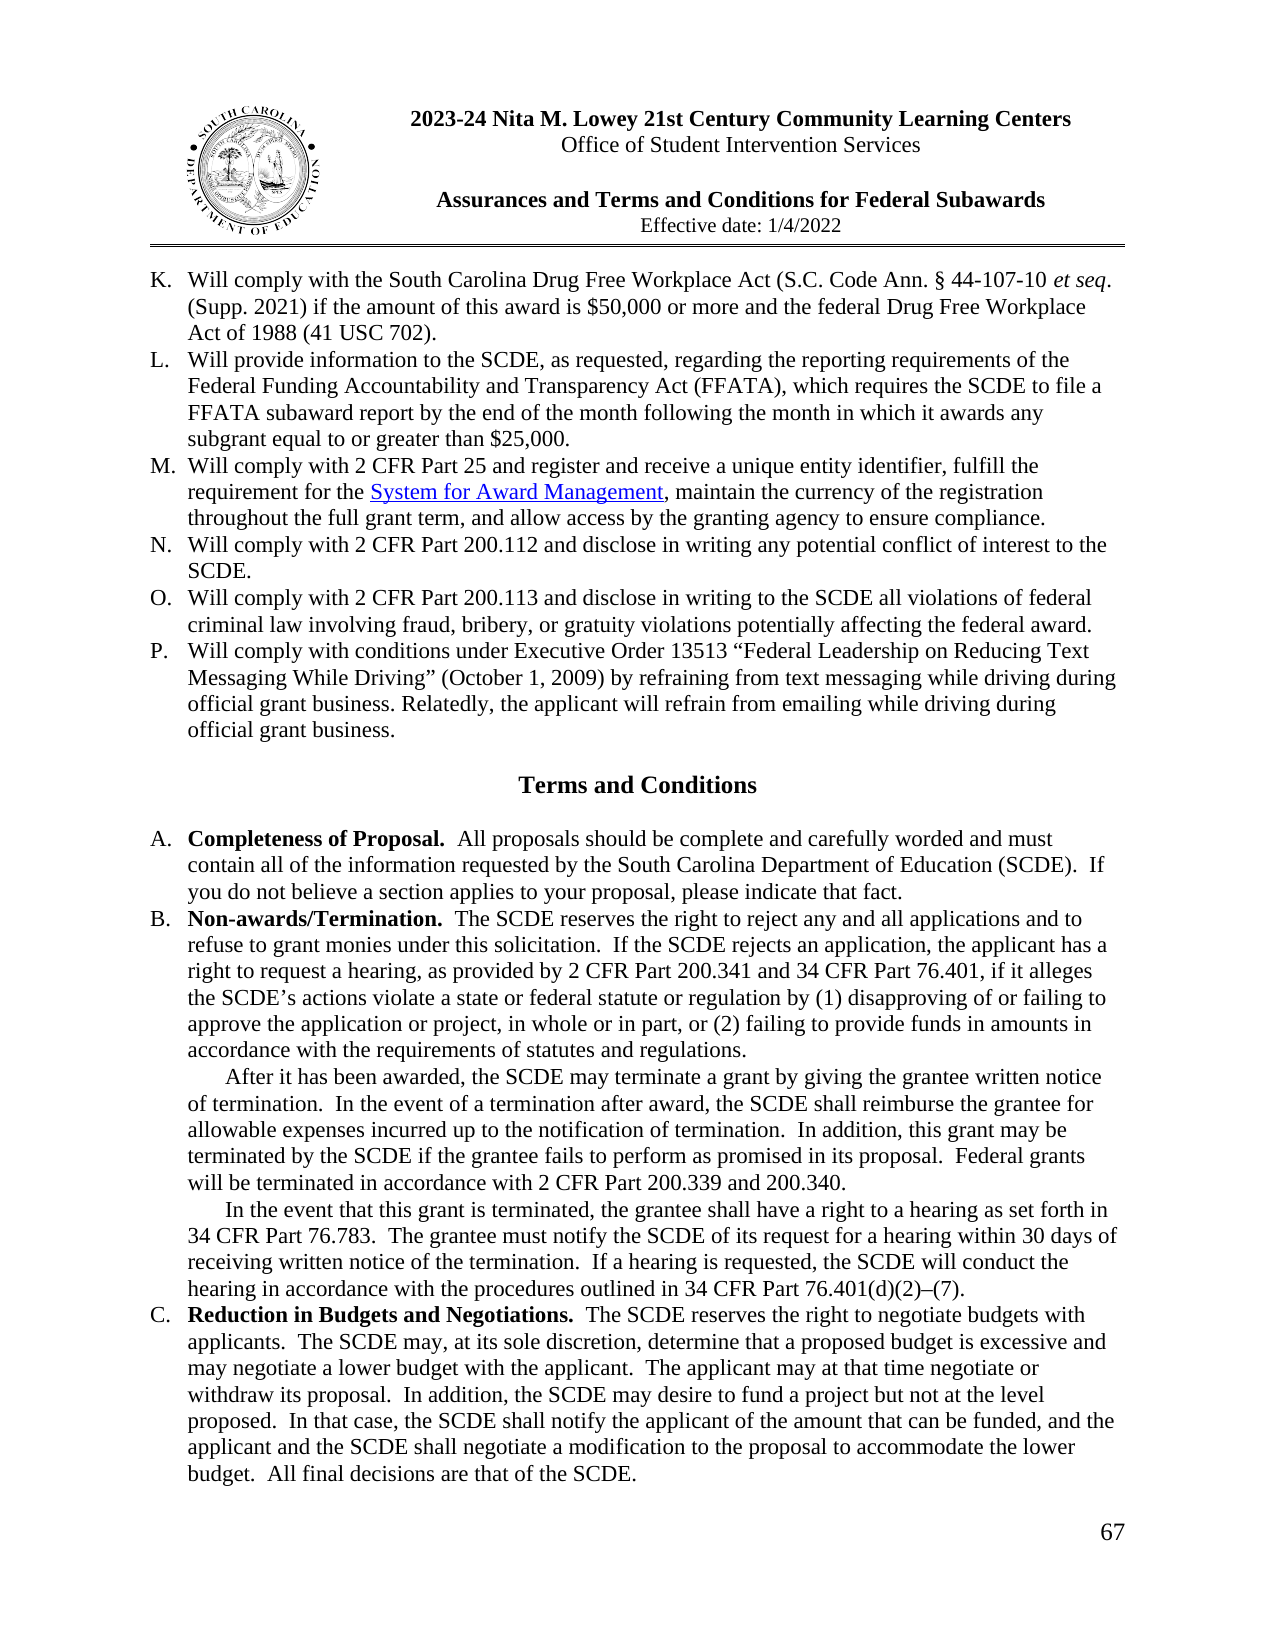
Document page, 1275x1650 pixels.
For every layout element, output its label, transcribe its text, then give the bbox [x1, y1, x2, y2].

list Will comply with 2 CFR Part 200.112 and disclose in writing any potential conflict of interest to the SCDE. [150, 531, 1125, 584]
list Will comply with conditions under Executive Order 13513 “Federal Leadership on Reducing Text Messaging While Driving” (October 1, 2009) by refraining from text messaging while driving during official grant business. Relatedly, the applicant will refrain from emailing while driving during official grant business. [150, 637, 1125, 743]
text In the event that this grant is terminated, the grantee shall have a right to a hearing as set forth in 34 CFR Part 76.783. The grantee must notify the SCDE of its request for a hearing within 30 days of receiving written notice of the termination. If a hearing is requested, the SCDE will conduct the hearing in accordance with the procedures outlined in 34 CFR Part 76.401(d)(2)–(7). [187, 1196, 1125, 1301]
text After it has been awarded, the SCDE may terminate a grant by giving the grantee written notice of termination. In the event of a termination after award, the SCDE shall reimburse the grantee for allowable expenses incurred up to the notification of termination. In addition, this grant may be terminated by the SCDE if the grantee fails to perform as promised in its proposal. Federal grants will be terminated in accordance with 2 CFR Part 200.339 and 200.340. [150, 1063, 1125, 1195]
list Completeness of Proposal. All proposals should be complete and carefully worded and must contain all of the information requested by the South Carolina Department of Education (SCDE). If you do not believe a section applies to your proposal, please indicate that fact. [150, 825, 1125, 904]
list Non-awards/Termination. The SCDE reserves the right to reject any and all applications and to refuse to grant monies under this solicitation. If the SCDE rejects an application, the applicant has a right to request a hearing, as provided by 2 CFR Part 200.341 and 34 CFR Part 76.401, if it alleges the SCDE’s actions violate a state or federal statute or regulation by (1) disapproving of or failing to approve the application or project, in whole or in part, or (2) failing to provide funds in amounts in accordance with the requirements of statutes and regulations. [150, 905, 1125, 1063]
list Will comply with 2 CFR Part 25 and register and receive a unique entity identifier, fulfill the requirement for the System for Award Management, maintain the currency of the registration throughout the full grant term, and allow access by the granting agency to ensure compliance. [150, 452, 1125, 531]
list Will comply with 2 CFR Part 200.113 and disclose in writing to the SCDE all violations of federal criminal law involving fraud, bribery, or gratuity violations potentially affecting the federal award. [150, 584, 1125, 637]
subtitle Terms and Conditions [150, 770, 1125, 799]
list Will provide information to the SCDE, as requested, regarding the reporting requirements of the Federal Funding Accountability and Transparency Act (FFATA), which requires the SCDE to file a FFATA subaward report by the end of the month following the month in which it awards any subgrant equal to or greater than $25,000. [150, 346, 1125, 451]
picture [183, 103, 324, 237]
list Will comply with the South Carolina Drug Free Workplace Act (S.C. Code Ann. § 44-107-10 et seq. (Supp. 2021) if the amount of this award is $50,000 or more and the federal Drug Free Workplace Act of 1988 (41 USC 702). [150, 266, 1125, 345]
list Reduction in Budgets and Negotiations. The SCDE reserves the right to negotiate budgets with applicants. The SCDE may, at its sole discretion, determine that a proposed budget is excessive and may negotiate a lower budget with the applicant. The applicant may at that time negotiate or withdraw its proposal. In addition, the SCDE may desire to fund a project but not at the level proposed. In that case, the SCDE shall notify the applicant of the amount that can be funded, and the applicant and the SCDE shall negotiate a modification to the proposal to accommodate the lower budget. All final decisions are that of the SCDE. [150, 1302, 1125, 1486]
